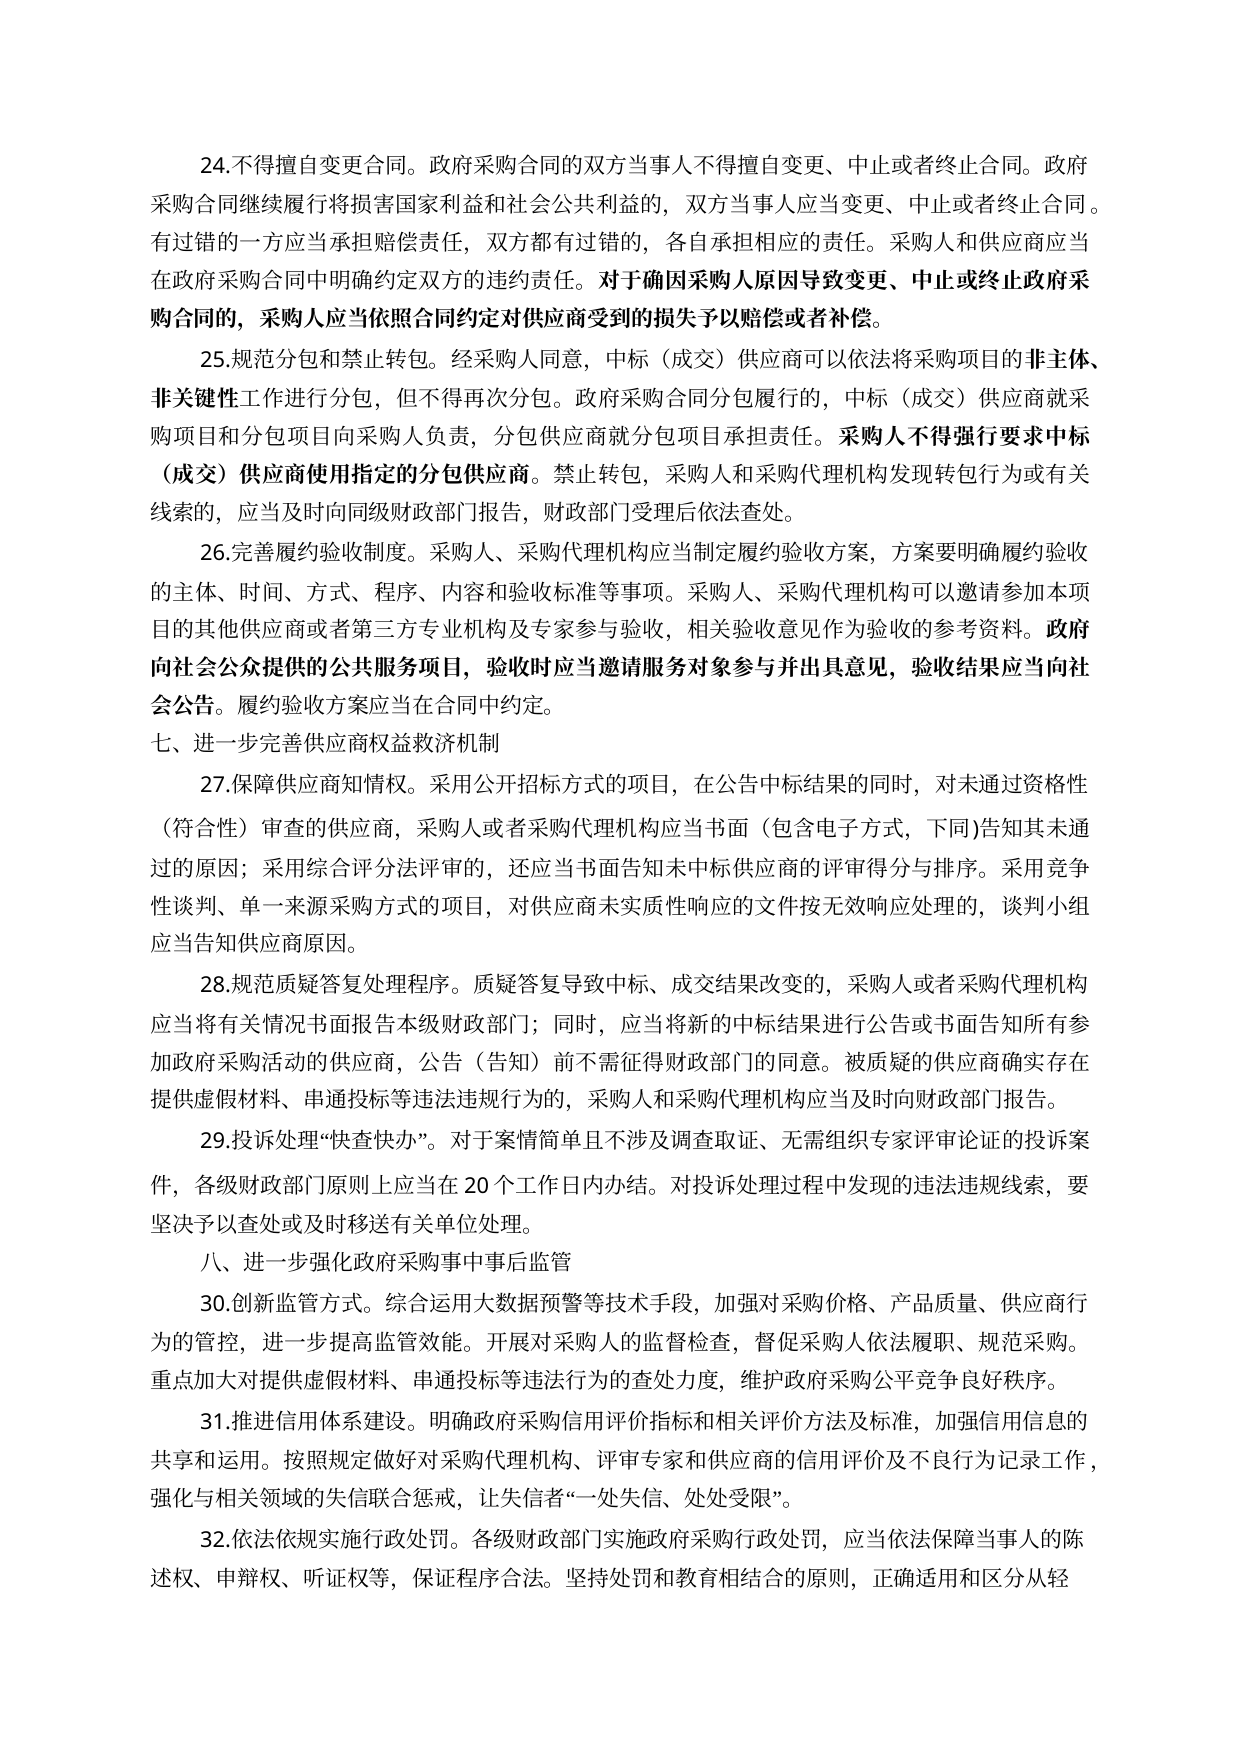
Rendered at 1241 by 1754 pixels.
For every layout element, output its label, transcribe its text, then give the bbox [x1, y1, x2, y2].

text 31.推进信用体系建设。明确政府采购信用评价指标和相关评价方法及标准，加强信用信息的共享和运用。按照规定做好对采购代理机构、评审专家和供应商的信用评价及不良行为记录工作，强化与相关领域的失信联合惩戒，让失信者“一处失信、处处受限”。 [150, 1406, 1090, 1511]
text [150, 1524, 1090, 1591]
text 29.投诉处理“快查快办”。对于案情简单且不涉及调查取证、无需组织专家评审论证的投诉案件，各级财政部门原则上应当在20个工作日内办结。对投诉处理过程中发现的违法违规线索，要坚决予以查处或及时移送有关单位处理。 [150, 1125, 1090, 1237]
text 27.保障供应商知情权。采用公开招标方式的项目，在公告中标结果的同时，对未通过资格性（符合性）审查的供应商，采购人或者采购代理机构应当书面（包含电子方式，下同)告知其未通过的原因；采用综合评分法评审的，还应当书面告知未中标供应商的评审得分与排序。采用竞争性谈判、单一来源采购方式的项目，对供应商未实质性响应的文件按无效响应处理的，谈判小组应当告知供应商原因。 [150, 769, 1090, 957]
text 七、进一步完善供应商权益救济机制 [150, 731, 1090, 756]
text 24.不得擅自变更合同。政府采购合同的双方当事人不得擅自变更、中止或者终止合同。政府采购合同继续履行将损害国家利益和社会公共利益的，双方当事人应当变更、中止或者终止合同。有过错的一方应当承担赔偿责任，双方都有过错的，各自承担相应的责任。采购人和供应商应当在政府采购合同中明确约定双方的违约责任。对于确因采购人原因导致变更、中止或终止政府采购合同的，采购人应当依照合同约定对供应商受到的损失予以赔偿或者补偿。 [150, 150, 1090, 331]
text 26.完善履约验收制度。采购人、采购代理机构应当制定履约验收方案，方案要明确履约验收的主体、时间、方式、程序、内容和验收标准等事项。采购人、采购代理机构可以邀请参加本项目的其他供应商或者第三方专业机构及专家参与验收，相关验收意见作为验收的参考资料。政府向社会公众提供的公共服务项目，验收时应当邀请服务对象参与并出具意见，验收结果应当向社会公告。履约验收方案应当在合同中约定。 [150, 537, 1090, 718]
text 30.创新监管方式。综合运用大数据预警等技术手段，加强对采购价格、产品质量、供应商行为的管控，进一步提高监管效能。开展对采购人的监督检查，督促采购人依法履职、规范采购。重点加大对提供虚假材料、串通投标等违法行为的查处力度，维护政府采购公平竞争良好秩序。 [150, 1288, 1090, 1393]
text 八、进一步强化政府采购事中事后监管 [150, 1250, 1090, 1275]
text 28.规范质疑答复处理程序。质疑答复导致中标、成交结果改变的，采购人或者采购代理机构应当将有关情况书面报告本级财政部门；同时，应当将新的中标结果进行公告或书面告知所有参加政府采购活动的供应商，公告（告知）前不需征得财政部门的同意。被质疑的供应商确实存在提供虚假材料、串通投标等违法违规行为的，采购人和采购代理机构应当及时向财政部门报告。 [150, 969, 1090, 1112]
text 25.规范分包和禁止转包。经采购人同意，中标（成交）供应商可以依法将采购项目的非主体、非关键性工作进行分包，但不得再次分包。政府采购合同分包履行的，中标（成交）供应商就采购项目和分包项目向采购人负责，分包供应商就分包项目承担责任。采购人不得强行要求中标（成交）供应商使用指定的分包供应商。禁止转包，采购人和采购代理机构发现转包行为或有关线索的，应当及时向同级财政部门报告，财政部门受理后依法查处。 [150, 344, 1090, 525]
